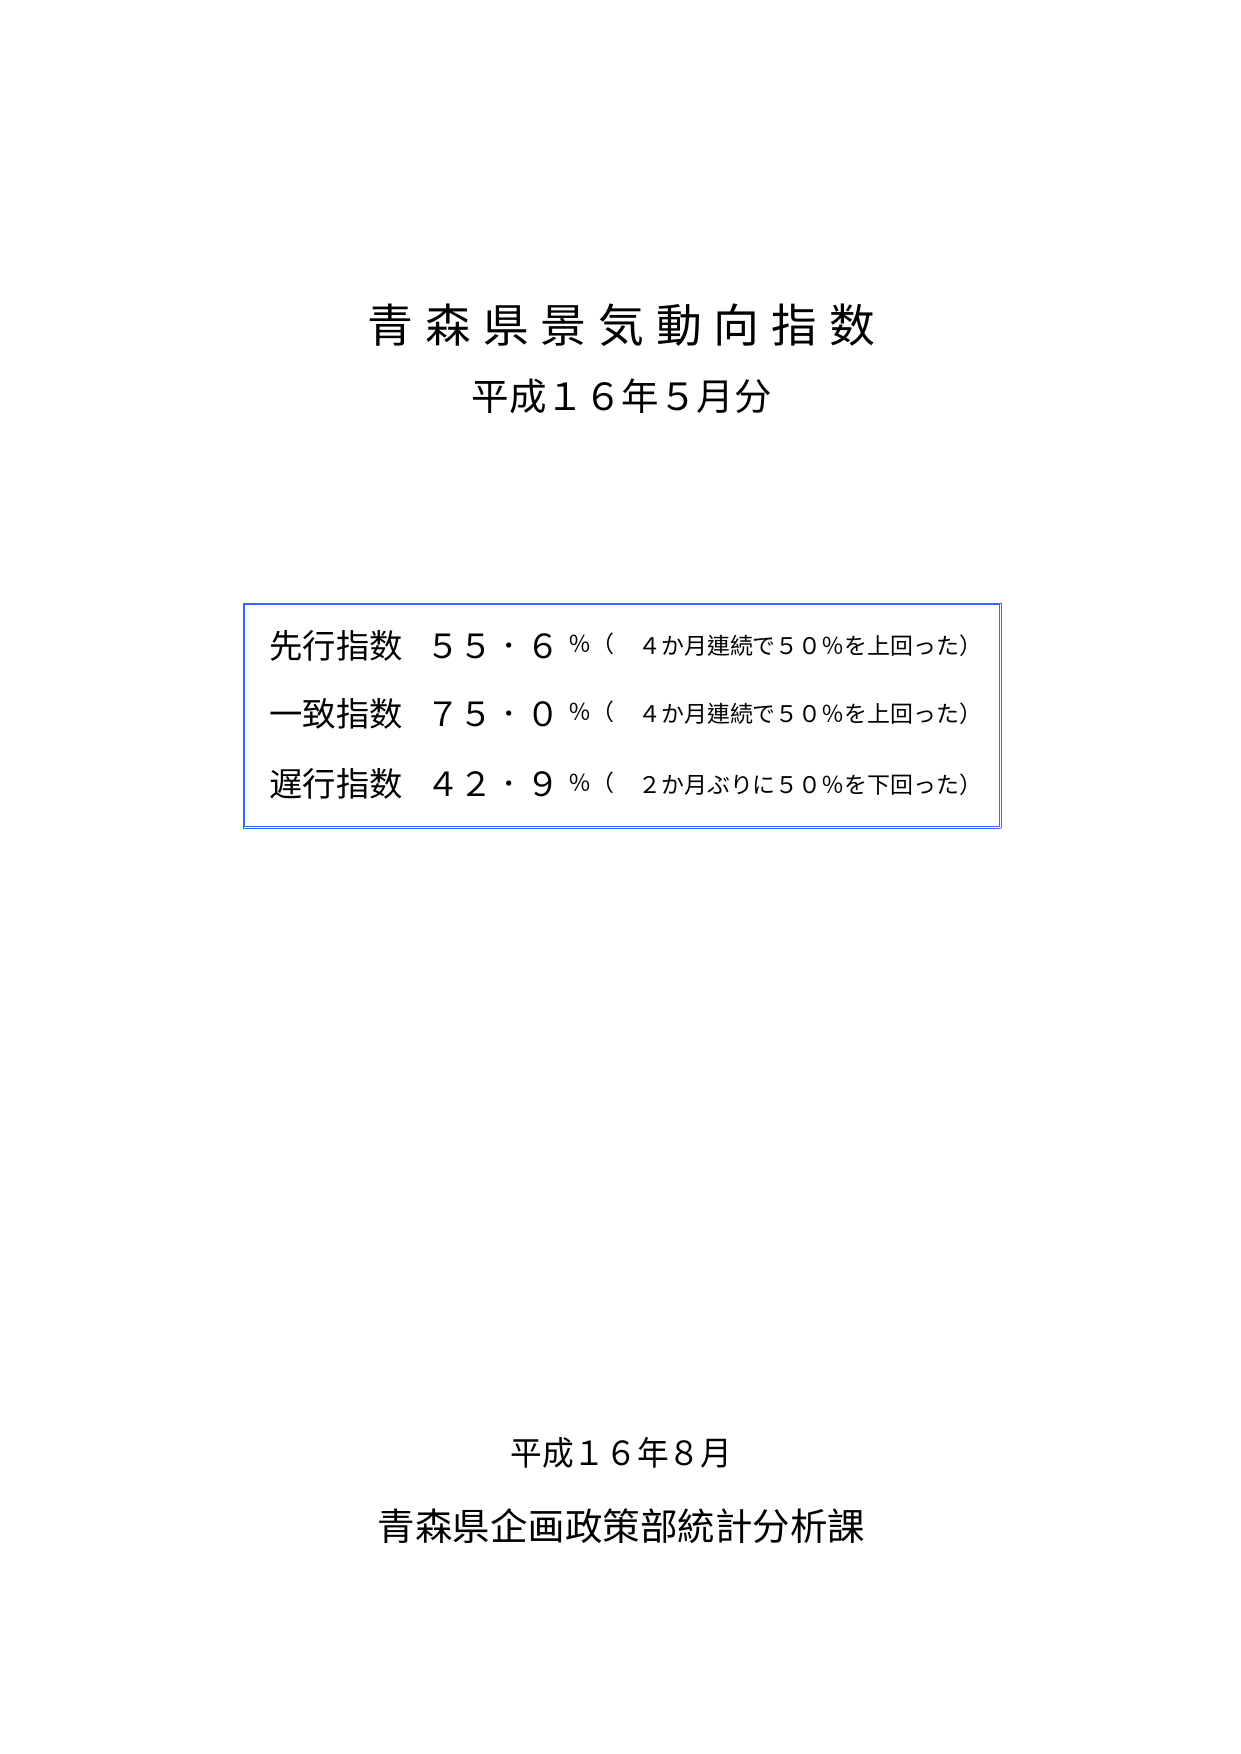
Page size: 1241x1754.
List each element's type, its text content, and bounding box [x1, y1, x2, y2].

table_cell ４２．９ ％（ [413, 748, 625, 826]
table_header ４か月連続で５０％を上回った） [625, 605, 999, 678]
table_header ５５．６ ％（ [413, 605, 625, 678]
table_cell 遅行指数 [245, 748, 412, 826]
table_header 先行指数 [245, 605, 412, 678]
text 平成１６年８月 [106, 1430, 1136, 1475]
text 青 森 県 景 気 動 向 指 数 [106, 294, 1136, 356]
table_cell ２か月ぶりに５０％を下回った） [625, 748, 999, 826]
table_cell ７５．０ ％（ [413, 678, 625, 748]
table_cell 一致指数 [245, 678, 412, 748]
table_cell ４か月連続で５０％を上回った） [625, 678, 999, 748]
text 青森県企画政策部統計分析課 [106, 1501, 1136, 1552]
text 平成１６年５月分 [106, 370, 1136, 421]
